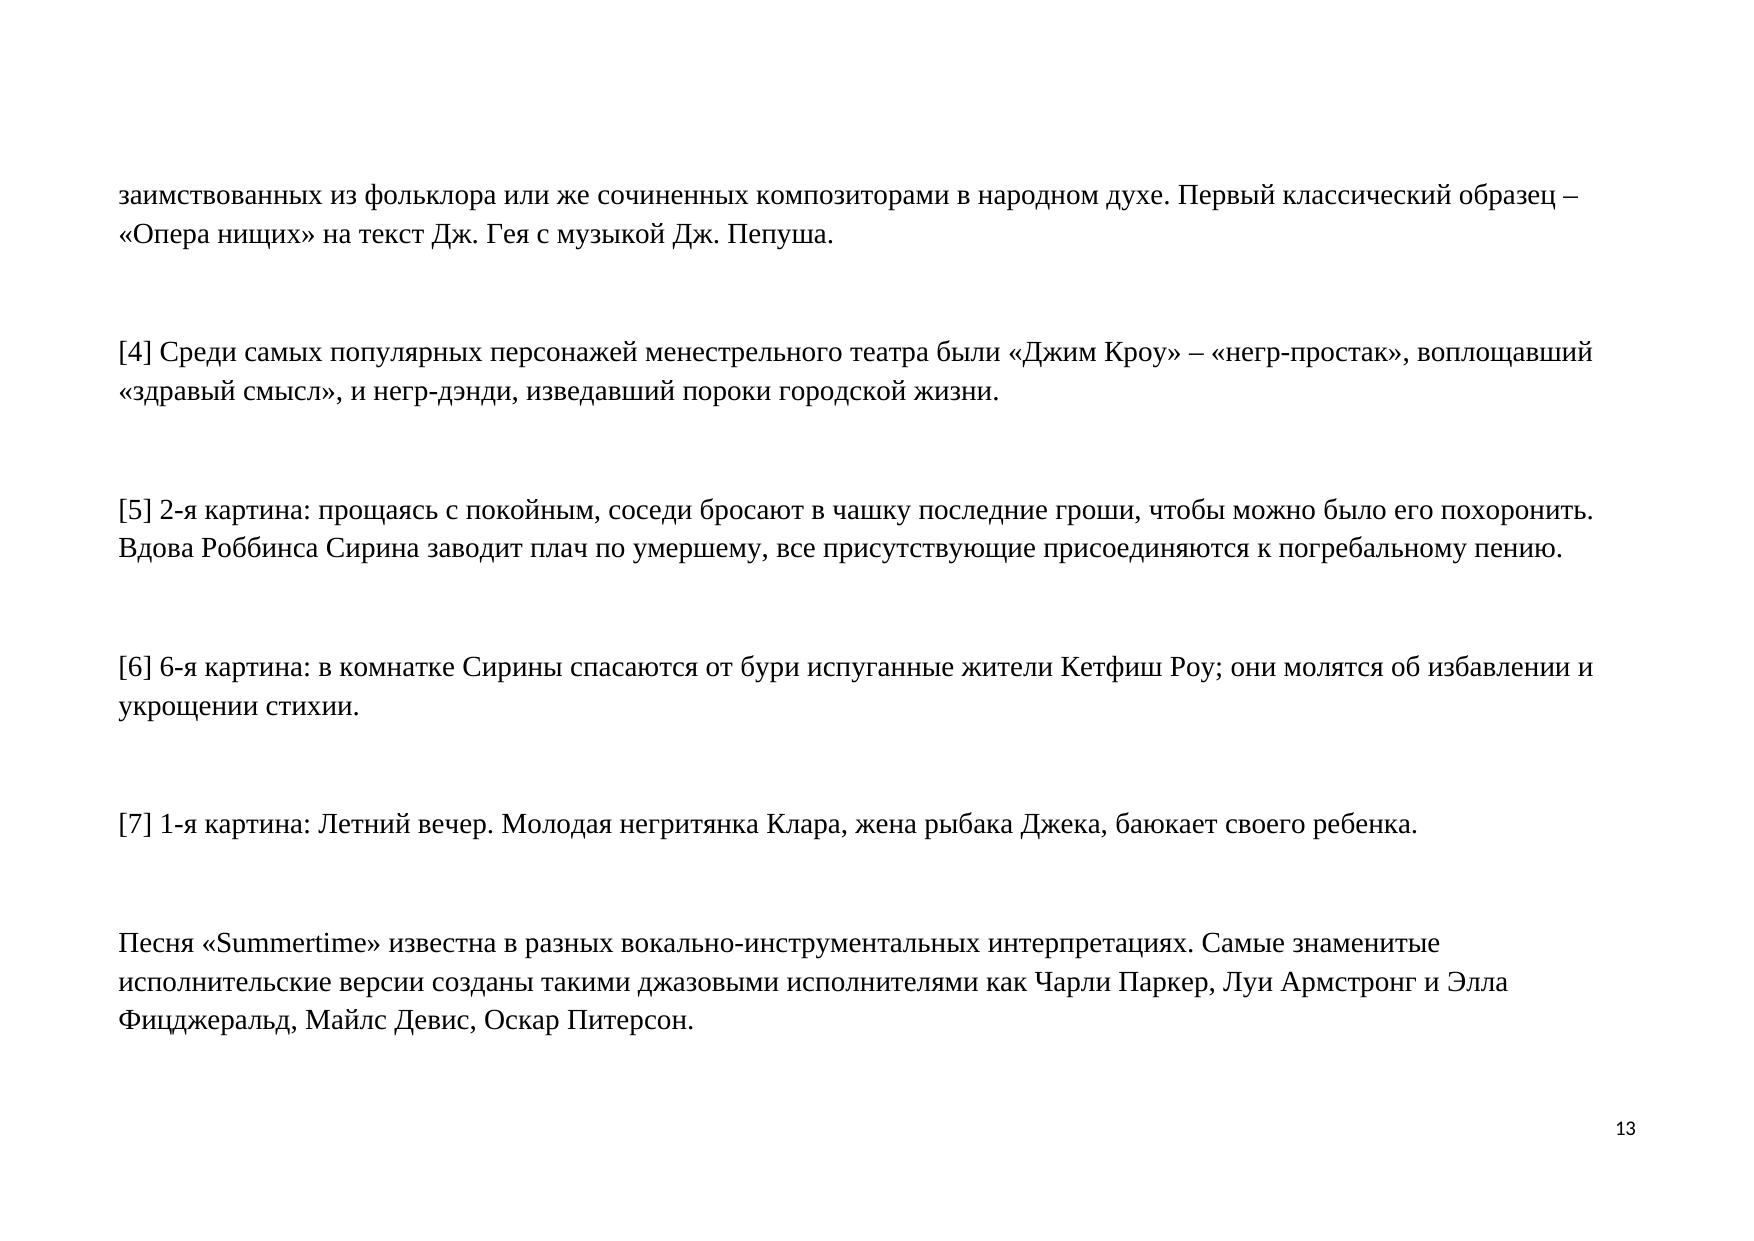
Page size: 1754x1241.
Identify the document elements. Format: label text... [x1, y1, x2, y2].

text [5] 2-я картина: прощаясь с покойным, соседи бросают в чашку последние гроши, чтобы можно было его похоронить. Вдова Роббинса Сирина заводит плач по умершему, все присутствующие присоединяются к погребальному пению. [118, 492, 1636, 564]
text [6] 6-я картина: в комнатке Сирины спасаются от бури испуганные жители Кетфиш Роу; они молятся об избавлении и укрощении стихии. [118, 649, 1636, 721]
text [7] 1-я картина: Летний вечер. Молодая негритянка Клара, жена рыбака Джека, баюкает своего ребенка. [118, 806, 1636, 840]
text Песня «Summertime» известна в разных вокально-инструментальных интерпретациях. Самые знаменитые исполнительские версии созданы такими джазовыми исполнителями как Чарли Паркер, Луи Армстронг и Элла Фицджеральд, Майлс Девис, Оскар Питерсон. [118, 925, 1636, 1036]
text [118, 177, 1636, 249]
text [4] Среди самых популярных персонажей менестрельного театра были «Джим Кроу» – «негр-простак», воплощавший «здравый смысл», и негр-дэнди, изведавший пороки городской жизни. [118, 334, 1636, 407]
